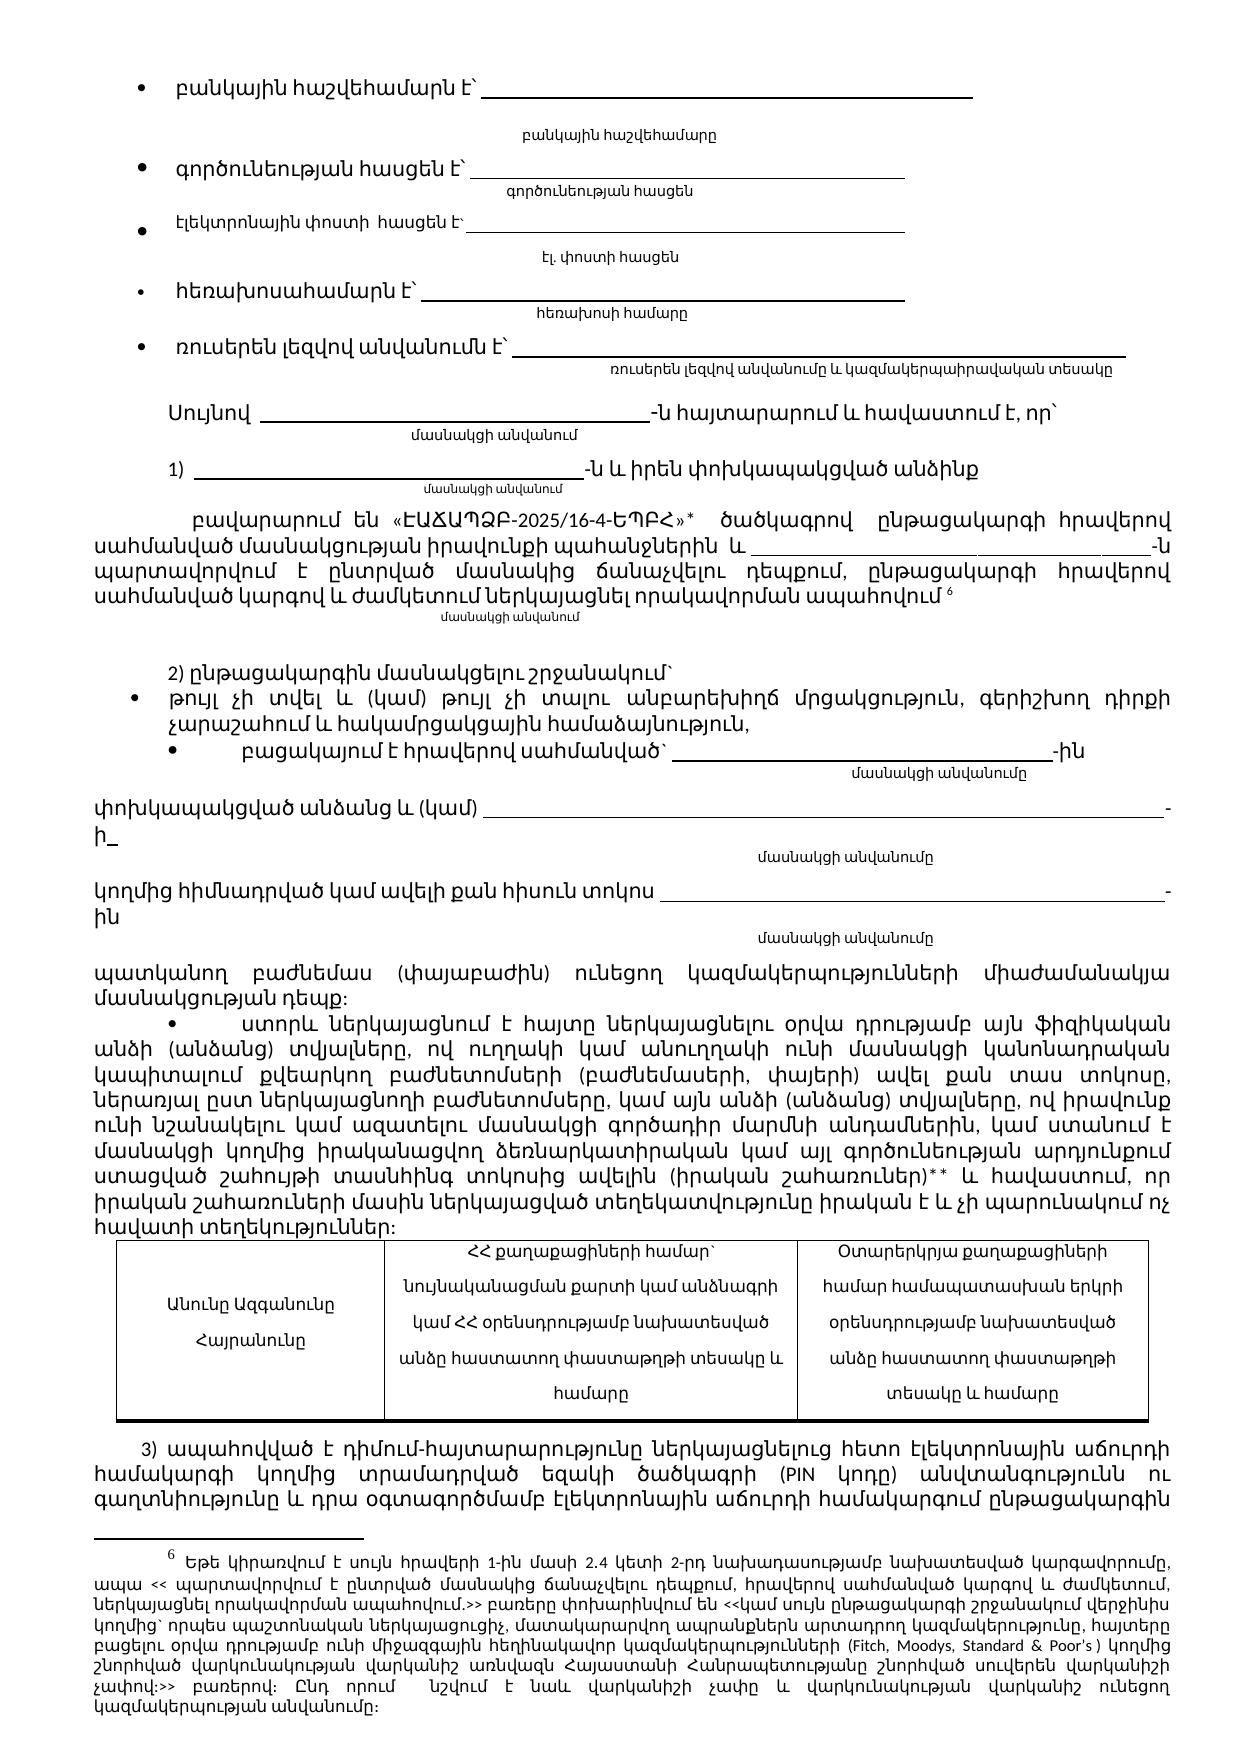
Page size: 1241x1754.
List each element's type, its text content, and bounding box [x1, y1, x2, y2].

list գործունեության հասցեն է՝ [138, 156, 1171, 182]
list հեռախոսահամարն է՝ [138, 279, 1171, 304]
text մասնակցի անվանում [94, 426, 1171, 457]
list ռուսերեն լեզվով անվանումն է՝ [138, 334, 1171, 360]
table_header Անունը Ազգանունը Հայրանունը [117, 1241, 384, 1419]
text բանկային հաշվեհամարը [94, 126, 1171, 156]
list բացակայում է հրավերով սահմանված` -ին [94, 736, 1171, 764]
text մասնակցի անվանում [94, 482, 1171, 507]
text մասնակցի անվանումը [94, 764, 1171, 795]
text էլ. փոստի հասցեն [94, 248, 1171, 279]
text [94, 1436, 1171, 1512]
text Սույնով -ն հայտարարում և հավաստում է, որ՝ [94, 396, 1171, 426]
list էլեկտրոնային փոստի հասցեն է՝ [138, 212, 1171, 248]
text մասնակցի անվանում [94, 609, 1171, 634]
list ստորև ներկայացնում է հայտը ներկայացնելու օրվա դրությամբ այն ֆիզիկական անձի (անձանց) տվյալները, ով ուղղակի կամ անուղղակի ունի մասնակցի կանոնադրական կապիտալում քվեարկող բաժնետոմսերի (բաժնեմասերի, փայերի) ավել քան տաս տոկոսը, ներառյալ ըստ ներկայացնողի բաժնետոմսերը, կամ այն անձի (անձանց) տվյալները, ով իրավունք ունի նշանակելու կամ ազատելու մասնակցի գործադիր մարմնի անդամներին, կամ ստանում է մասնակցի կողմից իրականացվող ձեռնարկատիրական կամ այլ գործունեության արդյունքում ստացված շահույթի տասնհինգ տոկոսից ավելին (իրական շահառուներ)** և հավաստում, որ իրական շահառուների մասին ներկայացված տեղեկատվությունը իրական է և չի պարունակում ոչ հավատի տեղեկություններ: [94, 1011, 1171, 1240]
text 1) -ն և իրեն փոխկապակցված անձինք [94, 457, 1171, 482]
table_header Օտարերկրյա քաղաքացիների համար համապատասխան երկրի օրենսդրությամբ նախատեսված անձը հաստատող փաստաթղթի տեսակը և համարը [798, 1241, 1148, 1419]
text կողմից հիմնադրված կամ ավելի քան հիսուն տոկոս -ին [94, 879, 1171, 929]
text ռուսերեն լեզվով անվանումը և կազմակերպաիրավական տեսակը [536, 360, 1171, 391]
text փոխկապակցված անձանց և (կամ) -ի [94, 795, 1171, 848]
text մասնակցի անվանումը [94, 848, 1171, 879]
table_header ՀՀ քաղաքացիների համար` նույնականացման քարտի կամ անձնագրի կամ ՀՀ օրենսդրությամբ նախատեսված անձը հաստատող փաստաթղթի տեսակը և համարը [385, 1241, 797, 1419]
text մասնակցի անվանումը [94, 929, 1171, 960]
text պատկանող բաժնեմաս (փայաբաժին) ունեցող կազմակերպությունների միաժամանակյա մասնակցության դեպք: [94, 960, 1171, 1011]
list թույլ չի տվել և (կամ) թույլ չի տալու անբարեխիղճ մրցակցություն, գերիշխող դիրքի չարաշահում և հակամրցակցային համաձայնություն, [131, 685, 1171, 736]
text հեռախոսի համարը [462, 304, 1171, 334]
text բավարարում են «ԷԱՃԱՊՁԲ-2025/16-4-ԵՊԲՀ»* ծածկագրով ընթացակարգի հրավերով սահմանված մասնակցության իրավունքի պահանջներին և -ն պարտավորվում է ընտրված մասնակից ճանաչվելու դեպքում, ընթացակարգի հրավերով սահմանված կարգով և ժամկետում ներկայացնել որակավորման ապահովում [94, 507, 1171, 609]
text գործունեության հասցեն [94, 182, 1171, 212]
list բանկային հաշվեհամարն է՝ [138, 75, 1171, 126]
text 2) ընթացակարգին մասնակցելու շրջանակում` [94, 660, 1171, 685]
